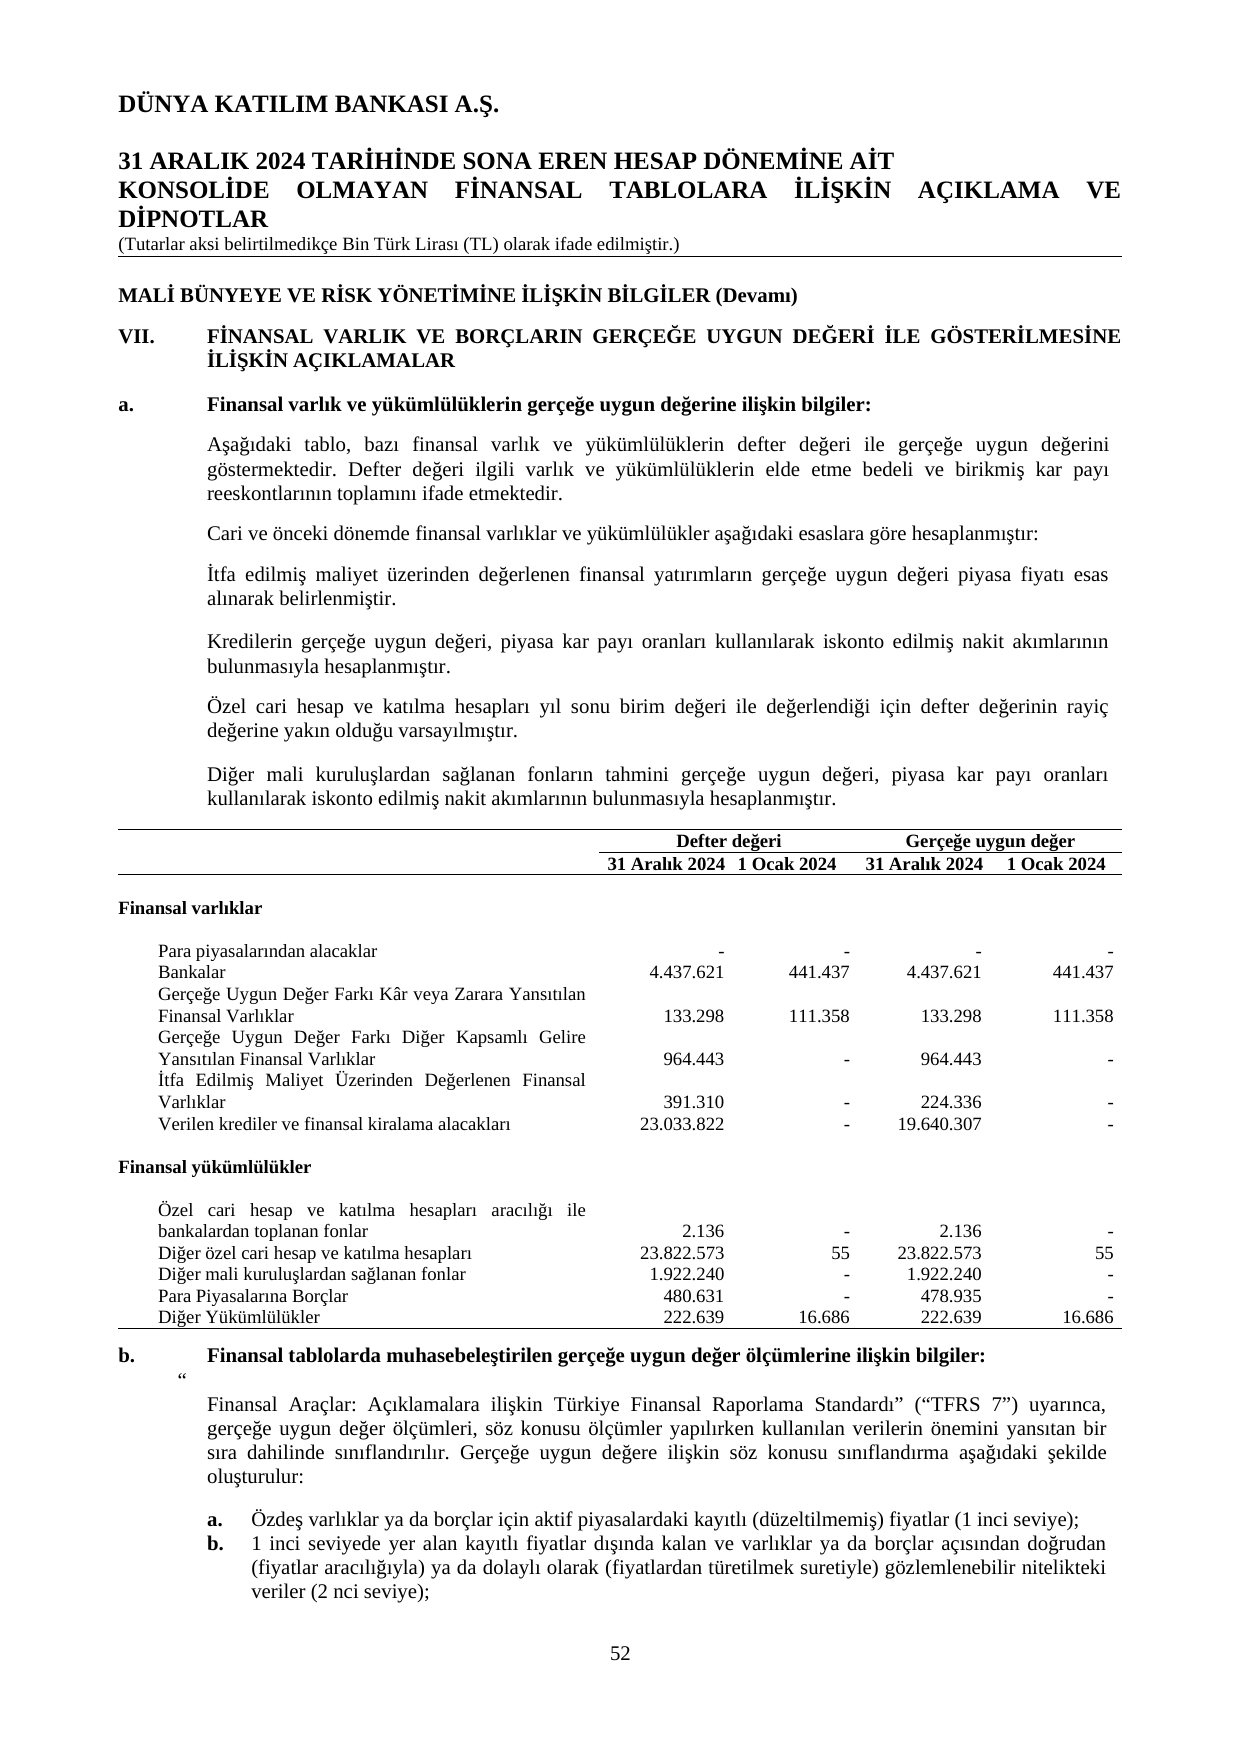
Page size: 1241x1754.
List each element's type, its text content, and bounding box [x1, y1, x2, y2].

text Kredilerin gerçeğe uygun değeri, piyasa kar payı oranları kullanılarak iskonto edilmiş nakit akımlarının bulunmasıyla hesaplanmıştır. [207, 629, 1110, 678]
text Cari ve önceki dönemde finansal varlıklar ve yükümlülükler aşağıdaki esaslara göre hesaplanmıştır: [207, 521, 1110, 545]
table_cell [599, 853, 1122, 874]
list Finansal tablolarda muhasebeleştirilen gerçeğe uygun değer ölçümlerine ilişkin bilgiler: [118, 1343, 1122, 1367]
text MALİ BÜNYEYE VE RİSK YÖNETİMİNE İLİŞKİN BİLGİLER (Devamı) [118, 283, 1122, 307]
text İtfa edilmiş maliyet üzerinden değerlenen finansal yatırımların gerçeğe uygun değeri piyasa fiyatı esas alınarak belirlenmiştir. [207, 562, 1110, 610]
list 1 inci seviyede yer alan kayıtlı fiyatlar dışında kalan ve varlıklar ya da borçlar açısından doğrudan (fiyatlar aracılığıyla) ya da dolaylı olarak (fiyatlardan türetilmek suretiyle) gözlemlenebilir nitelikteki veriler (2 nci seviye); [207, 1531, 1107, 1603]
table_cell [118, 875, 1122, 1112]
text VII. FİNANSAL VARLIK VE BORÇLARIN GERÇEĞE UYGUN DEĞERİ İLE GÖSTERİLMESİNE İLİŞKİN AÇIKLAMALAR [118, 324, 1122, 372]
text Finansal Araçlar: Açıklamalara ilişkin Türkiye Finansal Raporlama Standardı” (“TFRS 7”) uyarınca, gerçeğe uygun değer ölçümleri, söz konusu ölçümler yapılırken kullanılan verilerin önemini yansıtan bir sıra dahilinde sınıflandırılır. Gerçeğe uygun değere ilişkin söz konusu sınıflandırma aşağıdaki şekilde oluşturulur: [207, 1392, 1107, 1488]
text Aşağıdaki tablo, bazı finansal varlık ve yükümlülüklerin defter değeri ile gerçeğe uygun değerini göstermektedir. Defter değeri ilgili varlık ve yükümlülüklerin elde etme bedeli ve birikmiş kar payı reeskontlarının toplamını ifade etmektedir. [207, 432, 1110, 504]
text Özel cari hesap ve katılma hesapları yıl sonu birim değeri ile değerlendiği için defter değerinin rayiç değerine yakın olduğu varsayılmıştır. [207, 694, 1110, 742]
text Diğer mali kuruluşlardan sağlanan fonların tahmini gerçeğe uygun değeri, piyasa kar payı oranları kullanılarak iskonto edilmiş nakit akımlarının bulunmasıyla hesaplanmıştır. [207, 762, 1110, 810]
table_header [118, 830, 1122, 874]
list Finansal varlık ve yükümlülüklerin gerçeğe uygun değerine ilişkin bilgiler: [118, 392, 1110, 416]
list Özdeş varlıklar ya da borçlar için aktif piyasalardaki kayıtlı (düzeltilmemiş) fiyatlar (1 inci seviye); [207, 1507, 1107, 1531]
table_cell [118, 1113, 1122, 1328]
text “ [177, 1367, 1107, 1392]
